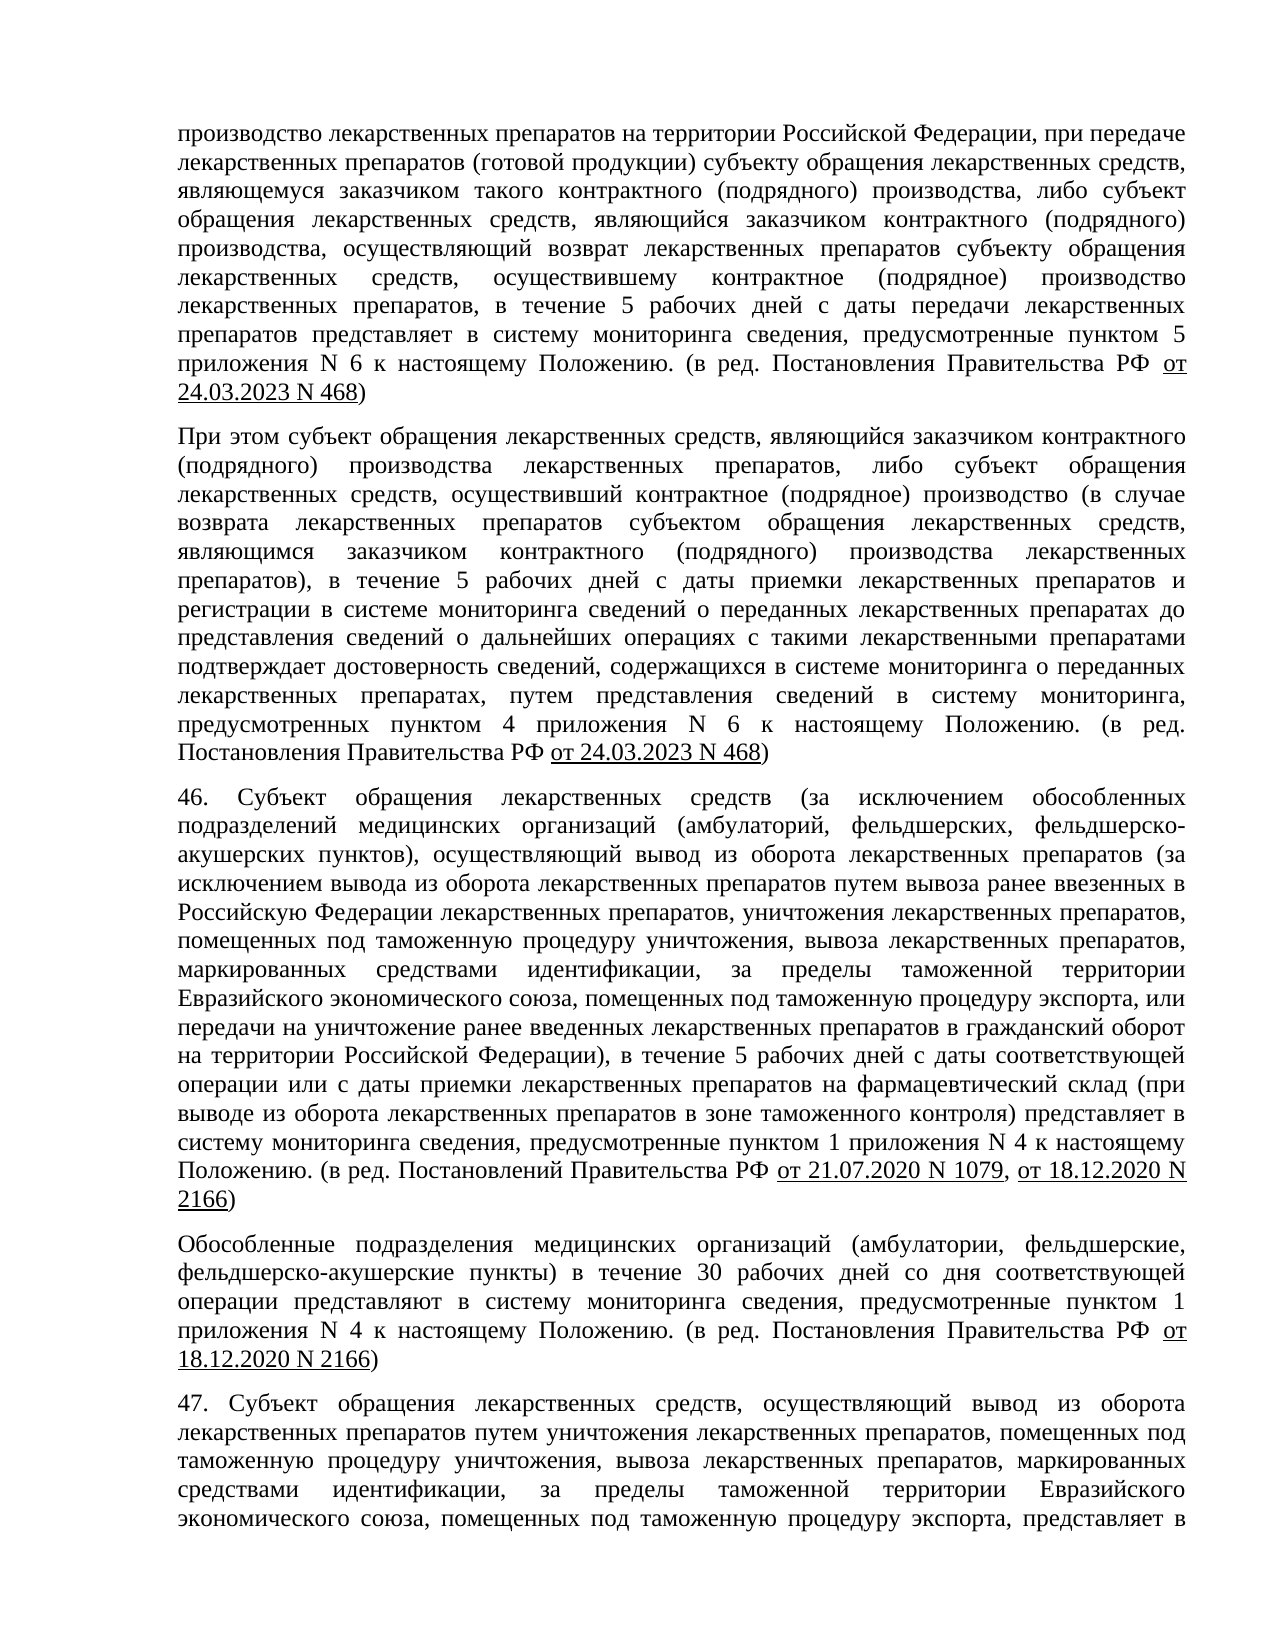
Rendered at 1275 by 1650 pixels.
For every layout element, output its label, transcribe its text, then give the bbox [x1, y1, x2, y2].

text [177, 118, 1186, 406]
text При этом субъект обращения лекарственных средств, являющийся заказчиком контрактного (подрядного) производства лекарственных препаратов, либо субъект обращения лекарственных средств, осуществивший контрактное (подрядное) производство (в случае возврата лекарственных препаратов субъектом обращения лекарственных средств, являющимся заказчиком контрактного (подрядного) производства лекарственных препаратов), в течение 5 рабочих дней с даты приемки лекарственных препаратов и регистрации в системе мониторинга сведений о переданных лекарственных препаратах до представления сведений о дальнейших операциях с такими лекарственными препаратами подтверждает достоверность сведений, содержащихся в системе мониторинга о переданных лекарственных препаратах, путем представления сведений в систему мониторинга, предусмотренных пунктом 4 приложения N 6 к настоящему Положению. (в ред. Постановления Правительства РФ от 24.03.2023 N 468) [177, 421, 1186, 766]
text 46. Субъект обращения лекарственных средств (за исключением обособленных подразделений медицинских организаций (амбулаторий, фельдшерских, фельдшерско-акушерских пунктов), осуществляющий вывод из оборота лекарственных препаратов (за исключением вывода из оборота лекарственных препаратов путем вывоза ранее ввезенных в Российскую Федерации лекарственных препаратов, уничтожения лекарственных препаратов, помещенных под таможенную процедуру уничтожения, вывоза лекарственных препаратов, маркированных средствами идентификации, за пределы таможенной территории Евразийского экономического союза, помещенных под таможенную процедуру экспорта, или передачи на уничтожение ранее введенных лекарственных препаратов в гражданский оборот на территории Российской Федерации), в течение 5 рабочих дней с даты соответствующей операции или с даты приемки лекарственных препаратов на фармацевтический склад (при выводе из оборота лекарственных препаратов в зоне таможенного контроля) представляет в систему мониторинга сведения, предусмотренные пунктом 1 приложения N 4 к настоящему Положению. (в ред. Постановлений Правительства РФ от 21.07.2020 N 1079, от 18.12.2020 N 2166) [177, 782, 1186, 1213]
text Обособленные подразделения медицинских организаций (амбулатории, фельдшерские, фельдшерско-акушерские пункты) в течение 30 рабочих дней со дня соответствующей операции представляют в систему мониторинга сведения, предусмотренные пунктом 1 приложения N 4 к настоящему Положению. (в ред. Постановления Правительства РФ от 18.12.2020 N 2166) [177, 1229, 1186, 1372]
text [177, 1388, 1186, 1532]
